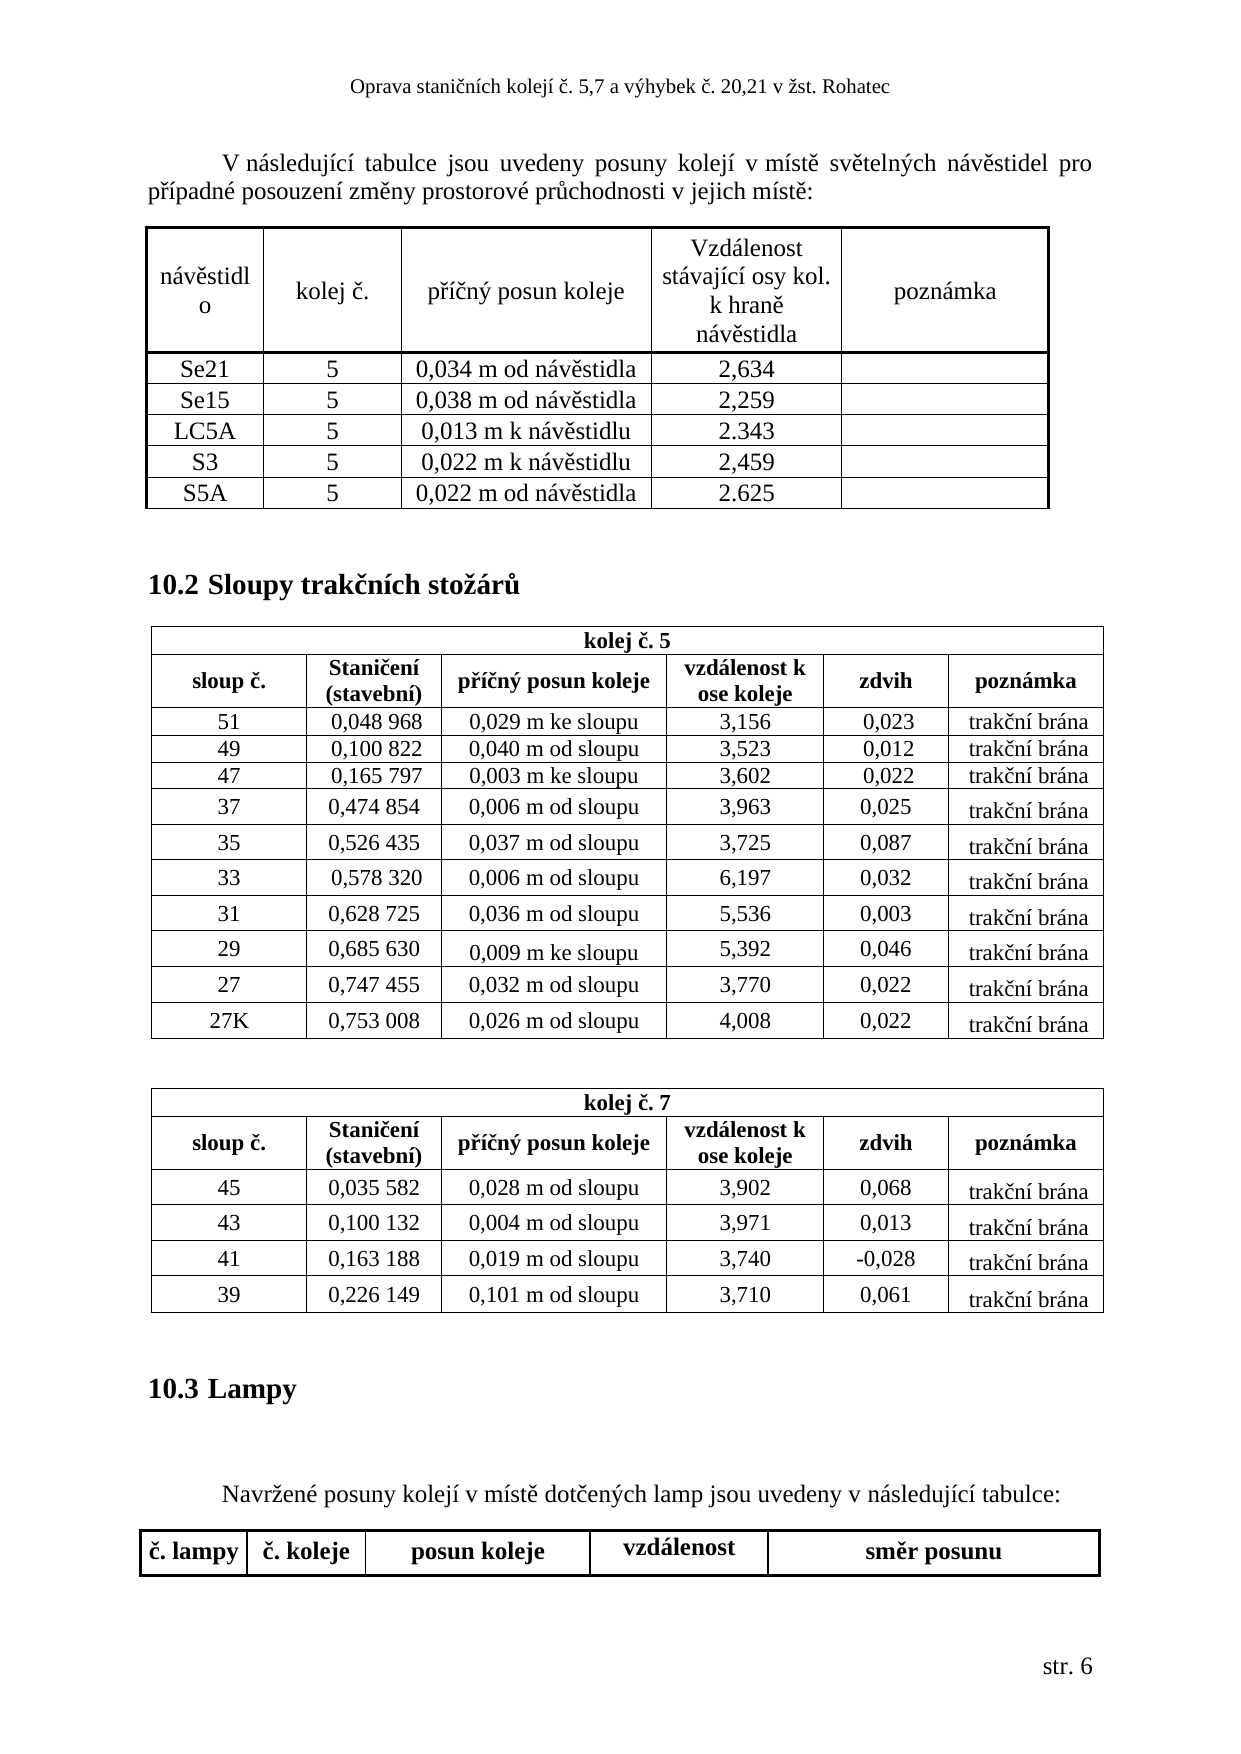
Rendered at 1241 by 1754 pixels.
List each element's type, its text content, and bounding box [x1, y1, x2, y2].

table_cell 3,971 [667, 1205, 823, 1240]
table_cell 0,013 m k návěstidlu [402, 415, 651, 445]
table_header Vzdálenost stávající osy kol. k hraně návěstidla [652, 229, 841, 351]
table_cell 0,165 797 [307, 763, 441, 788]
table_cell 5 [264, 446, 401, 477]
table_header posun koleje [366, 1532, 589, 1573]
table_cell 39 [152, 1276, 306, 1312]
table_cell S5A [148, 478, 263, 508]
table_cell 47 [152, 763, 306, 788]
table_cell 3,902 [667, 1170, 823, 1204]
table_cell 0,068 [824, 1170, 948, 1204]
table_cell trakční brána [949, 860, 1103, 895]
table_cell 0,100 822 [307, 736, 441, 761]
table_cell 5 [264, 384, 401, 414]
table_header návěstidlo [148, 229, 263, 351]
table_cell 0,022 m k návěstidlu [402, 446, 651, 477]
table_cell 0,087 [824, 825, 948, 859]
table_header č. lampy [142, 1532, 246, 1573]
table_cell vzdálenost k ose koleje [667, 655, 823, 707]
table_cell 0,100 132 [307, 1205, 441, 1240]
table_cell příčný posun koleje [442, 655, 666, 707]
text Navržené posuny kolejí v místě dotčených lamp jsou uvedeny v následující tabulce: [148, 1479, 1092, 1508]
table_cell 2,634 [652, 354, 841, 383]
table_cell 0,046 [824, 931, 948, 966]
table_cell 0,048 968 [307, 708, 441, 734]
table_cell 0,038 m od návěstidla [402, 384, 651, 414]
table_cell 35 [152, 825, 306, 859]
table_cell trakční brána [949, 1205, 1103, 1240]
table_header příčný posun koleje [402, 229, 651, 351]
table_cell 0,747 455 [307, 967, 441, 1001]
table_cell trakční brána [949, 1003, 1103, 1038]
table_cell trakční brána [949, 967, 1103, 1001]
table_cell 0,023 [824, 708, 948, 734]
table_cell 51 [152, 708, 306, 734]
table_cell 0,685 630 [307, 931, 441, 966]
table_cell 0,026 m od sloupu [442, 1003, 666, 1038]
table_cell [842, 478, 1047, 508]
table_cell 3,725 [667, 825, 823, 859]
subtitle Lampy [148, 1371, 1092, 1404]
table_cell Se15 [148, 384, 263, 414]
table_cell 0,061 [824, 1276, 948, 1312]
table_cell trakční brána [949, 763, 1103, 788]
table_cell 33 [152, 860, 306, 895]
table_cell 0,006 m od sloupu [442, 860, 666, 895]
table_cell 0,753 008 [307, 1003, 441, 1038]
table_cell [842, 415, 1047, 445]
table_cell 5 [264, 415, 401, 445]
table_cell trakční brána [949, 789, 1103, 824]
table_cell 0,022 [824, 763, 948, 788]
table_cell -0,028 [824, 1241, 948, 1275]
table_cell 0,526 435 [307, 825, 441, 859]
table_cell zdvih [824, 655, 948, 707]
table_cell S3 [148, 446, 263, 477]
table_cell 2,259 [652, 384, 841, 414]
table_cell 0,032 m od sloupu [442, 967, 666, 1001]
table_cell 0,028 m od sloupu [442, 1170, 666, 1204]
table_cell trakční brána [949, 708, 1103, 734]
table_cell trakční brána [949, 825, 1103, 859]
table_cell 0,163 188 [307, 1241, 441, 1275]
table_cell 0,578 320 [307, 860, 441, 895]
table_cell 0,022 m od návěstidla [402, 478, 651, 508]
table_cell 0,013 [824, 1205, 948, 1240]
table_cell 0,022 [824, 1003, 948, 1038]
table_cell Staničení (stavební) [307, 1117, 441, 1169]
table_cell 3,770 [667, 967, 823, 1001]
table_cell 41 [152, 1241, 306, 1275]
table_cell 0,628 725 [307, 896, 441, 930]
table_cell 2,459 [652, 446, 841, 477]
table_cell sloup č. [152, 1117, 306, 1169]
table_cell 3,523 [667, 736, 823, 761]
table_cell 27 [152, 967, 306, 1001]
table_cell 0,029 m ke sloupu [442, 708, 666, 734]
table_cell 43 [152, 1205, 306, 1240]
table_cell 4,008 [667, 1003, 823, 1038]
table_cell sloup č. [152, 655, 306, 707]
table_cell LC5A [148, 415, 263, 445]
table_cell trakční brána [949, 896, 1103, 930]
table_cell 31 [152, 896, 306, 930]
table_cell trakční brána [949, 736, 1103, 761]
table_cell 0,226 149 [307, 1276, 441, 1312]
table_cell 0,022 [824, 967, 948, 1001]
table_cell 0,004 m od sloupu [442, 1205, 666, 1240]
table_header kolej č. 7 [152, 1089, 1103, 1116]
table_cell 0,009 m ke sloupu [442, 931, 666, 966]
table_cell 3,602 [667, 763, 823, 788]
table_cell Staničení (stavební) [307, 655, 441, 707]
table_cell 2.343 [652, 415, 841, 445]
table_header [591, 1532, 767, 1573]
table_cell 0,101 m od sloupu [442, 1276, 666, 1312]
table_cell 0,036 m od sloupu [442, 896, 666, 930]
table_cell 0,019 m od sloupu [442, 1241, 666, 1275]
table_cell 0,032 [824, 860, 948, 895]
table_cell 29 [152, 931, 306, 966]
table_cell 0,006 m od sloupu [442, 789, 666, 824]
table_cell vzdálenost k ose koleje [667, 1117, 823, 1169]
table_cell Se21 [148, 354, 263, 383]
table_header směr posunu [769, 1532, 1098, 1573]
table_cell 5,392 [667, 931, 823, 966]
table_cell 3,156 [667, 708, 823, 734]
table_cell 0,025 [824, 789, 948, 824]
table_cell poznámka [949, 655, 1103, 707]
table_cell [842, 354, 1047, 383]
table_cell 0,003 m ke sloupu [442, 763, 666, 788]
table_cell [842, 384, 1047, 414]
table_cell 3,710 [667, 1276, 823, 1312]
table_cell 0,035 582 [307, 1170, 441, 1204]
table_cell poznámka [949, 1117, 1103, 1169]
table_cell 45 [152, 1170, 306, 1204]
subtitle Sloupy trakčních stožárů [148, 567, 1092, 601]
table_cell trakční brána [949, 1276, 1103, 1312]
table_cell 0,474 854 [307, 789, 441, 824]
table_cell [842, 446, 1047, 477]
table_cell 37 [152, 789, 306, 824]
table_cell 0,037 m od sloupu [442, 825, 666, 859]
table_cell 5 [264, 354, 401, 383]
table_cell 2.625 [652, 478, 841, 508]
text V následující tabulce jsou uvedeny posuny kolejí v místě světelných návěstidel pro případné posouzení změny prostorové průchodnosti v jejich místě: [148, 148, 1092, 205]
table_cell trakční brána [949, 931, 1103, 966]
table_cell trakční brána [949, 1241, 1103, 1275]
table_header č. koleje [248, 1532, 365, 1573]
table_cell 3,963 [667, 789, 823, 824]
table_cell trakční brána [949, 1170, 1103, 1204]
table_header kolej č. 5 [152, 627, 1103, 654]
table_cell 0,003 [824, 896, 948, 930]
table_cell 27K [152, 1003, 306, 1038]
table_header poznámka [842, 229, 1047, 351]
table_cell zdvih [824, 1117, 948, 1169]
table_cell 0,040 m od sloupu [442, 736, 666, 761]
table_cell 5,536 [667, 896, 823, 930]
table_cell 6,197 [667, 860, 823, 895]
table_cell 0,034 m od návěstidla [402, 354, 651, 383]
table_header kolej č. [264, 229, 401, 351]
table_cell 49 [152, 736, 306, 761]
table_cell 0,012 [824, 736, 948, 761]
table_cell 3,740 [667, 1241, 823, 1275]
table_cell příčný posun koleje [442, 1117, 666, 1169]
table_cell 5 [264, 478, 401, 508]
